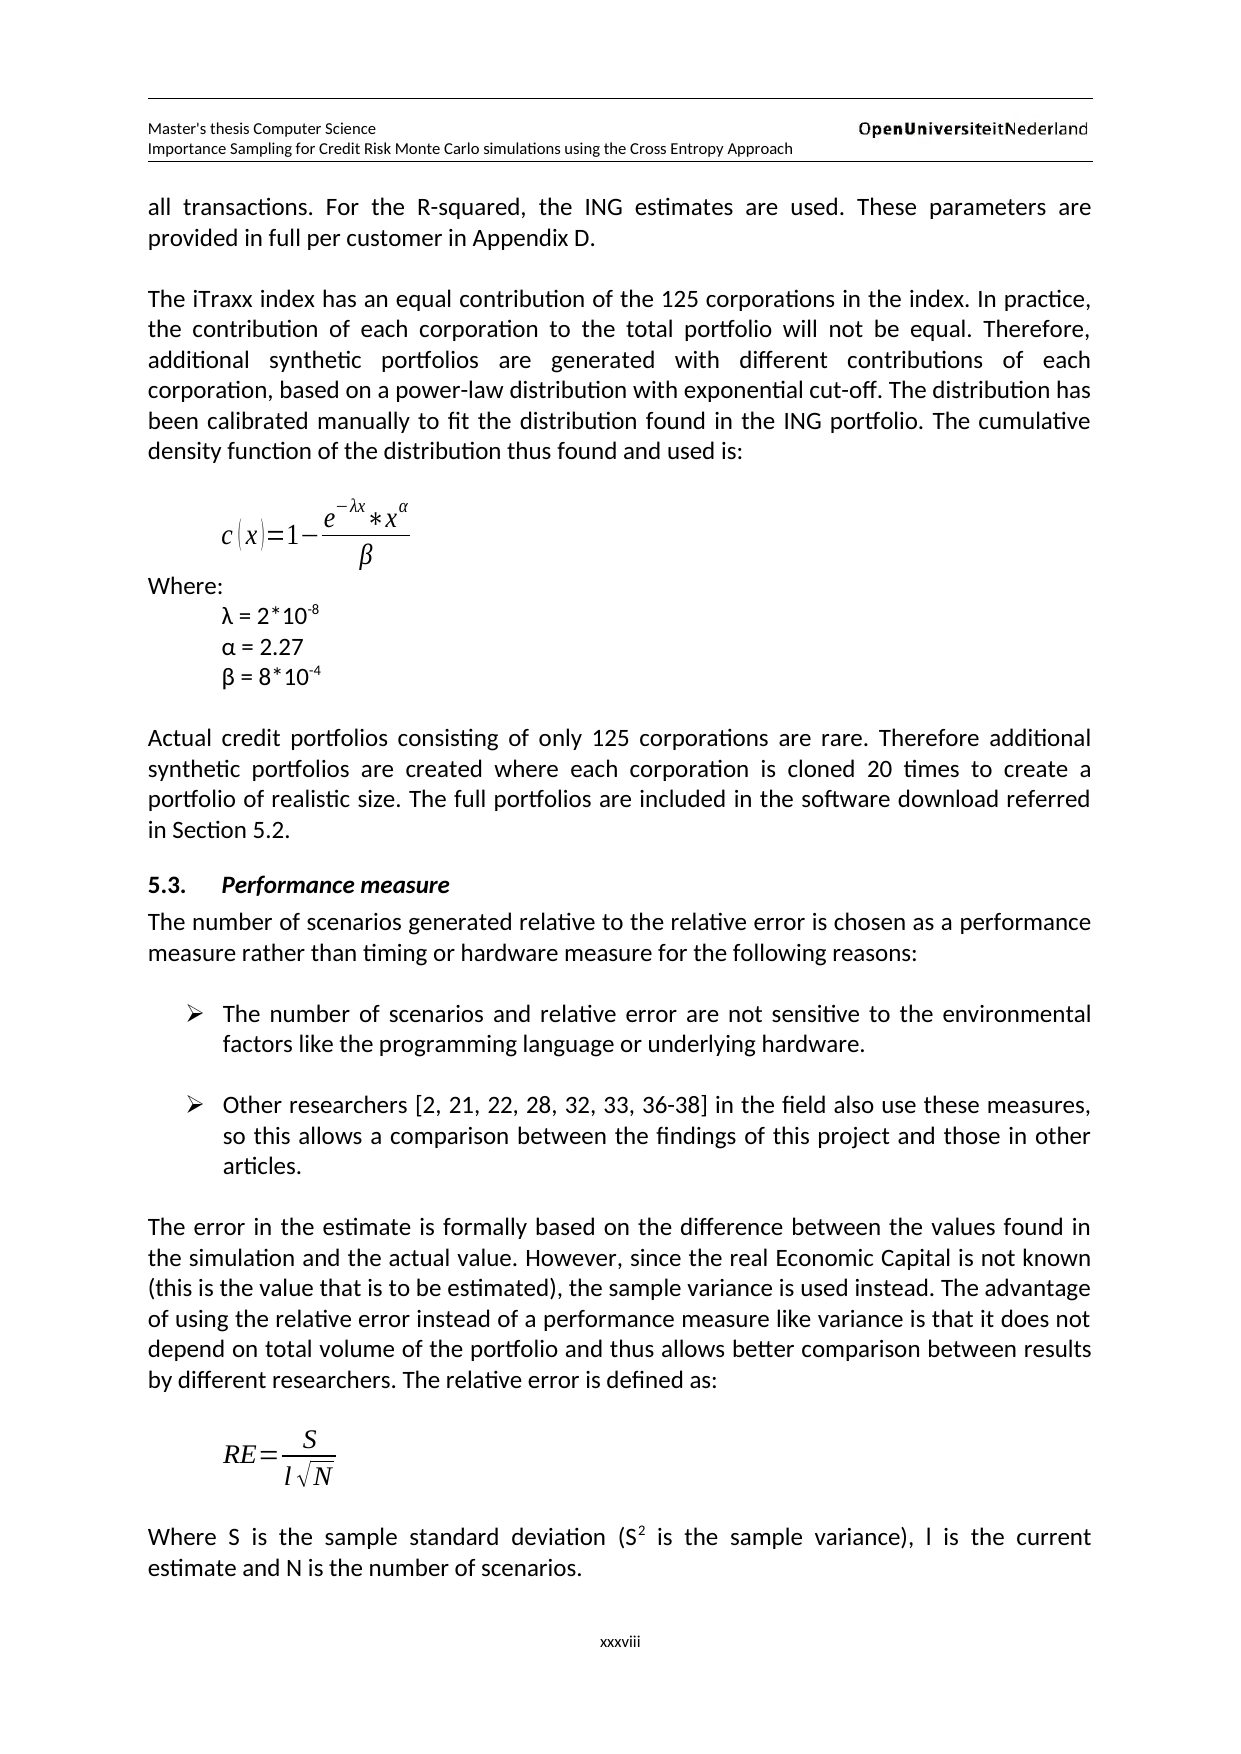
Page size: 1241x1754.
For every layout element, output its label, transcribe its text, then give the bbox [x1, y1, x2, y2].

list Other researchers [2, 21, 22, 28, 32, 33, 36-38] in the field also use these measures, so this allows a comparison between the findings of this project and those in other articles. [185, 1089, 1093, 1181]
subtitle Performance measure [148, 869, 1093, 900]
text α = 2.27 [148, 631, 1093, 661]
text The iTraxx index has an equal contribution of the 125 corporations in the index. In practice, the contribution of each corporation to the total portfolio will not be equal. Therefore, additional synthetic portfolios are generated with different contributions of each corporation, based on a power-law distribution with exponential cut-off. The distribution has been calibrated manually to fit the distribution found in the ING portfolio. The cumulative density function of the distribution thus found and used is: [148, 283, 1093, 466]
picture [857, 99, 1088, 159]
list The number of scenarios and relative error are not sensitive to the environmental factors like the programming language or underlying hardware. [185, 998, 1093, 1059]
text The error in the estimate is formally based on the difference between the values found in the simulation and the actual value. However, since the real Economic Capital is not known (this is the value that is to be estimated), the sample variance is used instead. The advantage of using the relative error instead of a performance measure like variance is that it does not depend on total volume of the portfolio and thus allows better comparison between results by different researchers. The relative error is defined as: [148, 1212, 1093, 1395]
text β = 8*10-4 [148, 661, 1093, 692]
text Where S is the sample standard deviation (S2 is the sample variance), l is the current estimate and N is the number of scenarios. [148, 1521, 1093, 1582]
text The number of scenarios generated relative to the relative error is chosen as a performance measure rather than timing or hardware measure for the following reasons: [148, 906, 1093, 967]
text Where: [148, 570, 1093, 600]
text Actual credit portfolios consisting of only 125 corporations are rare. Therefore additional synthetic portfolios are created where each corporation is cloned 20 times to create a portfolio of realistic size. The full portfolios are included in the software download referred in Section 4.2. [148, 722, 1093, 844]
text λ = 2*10-8 [148, 600, 1093, 631]
